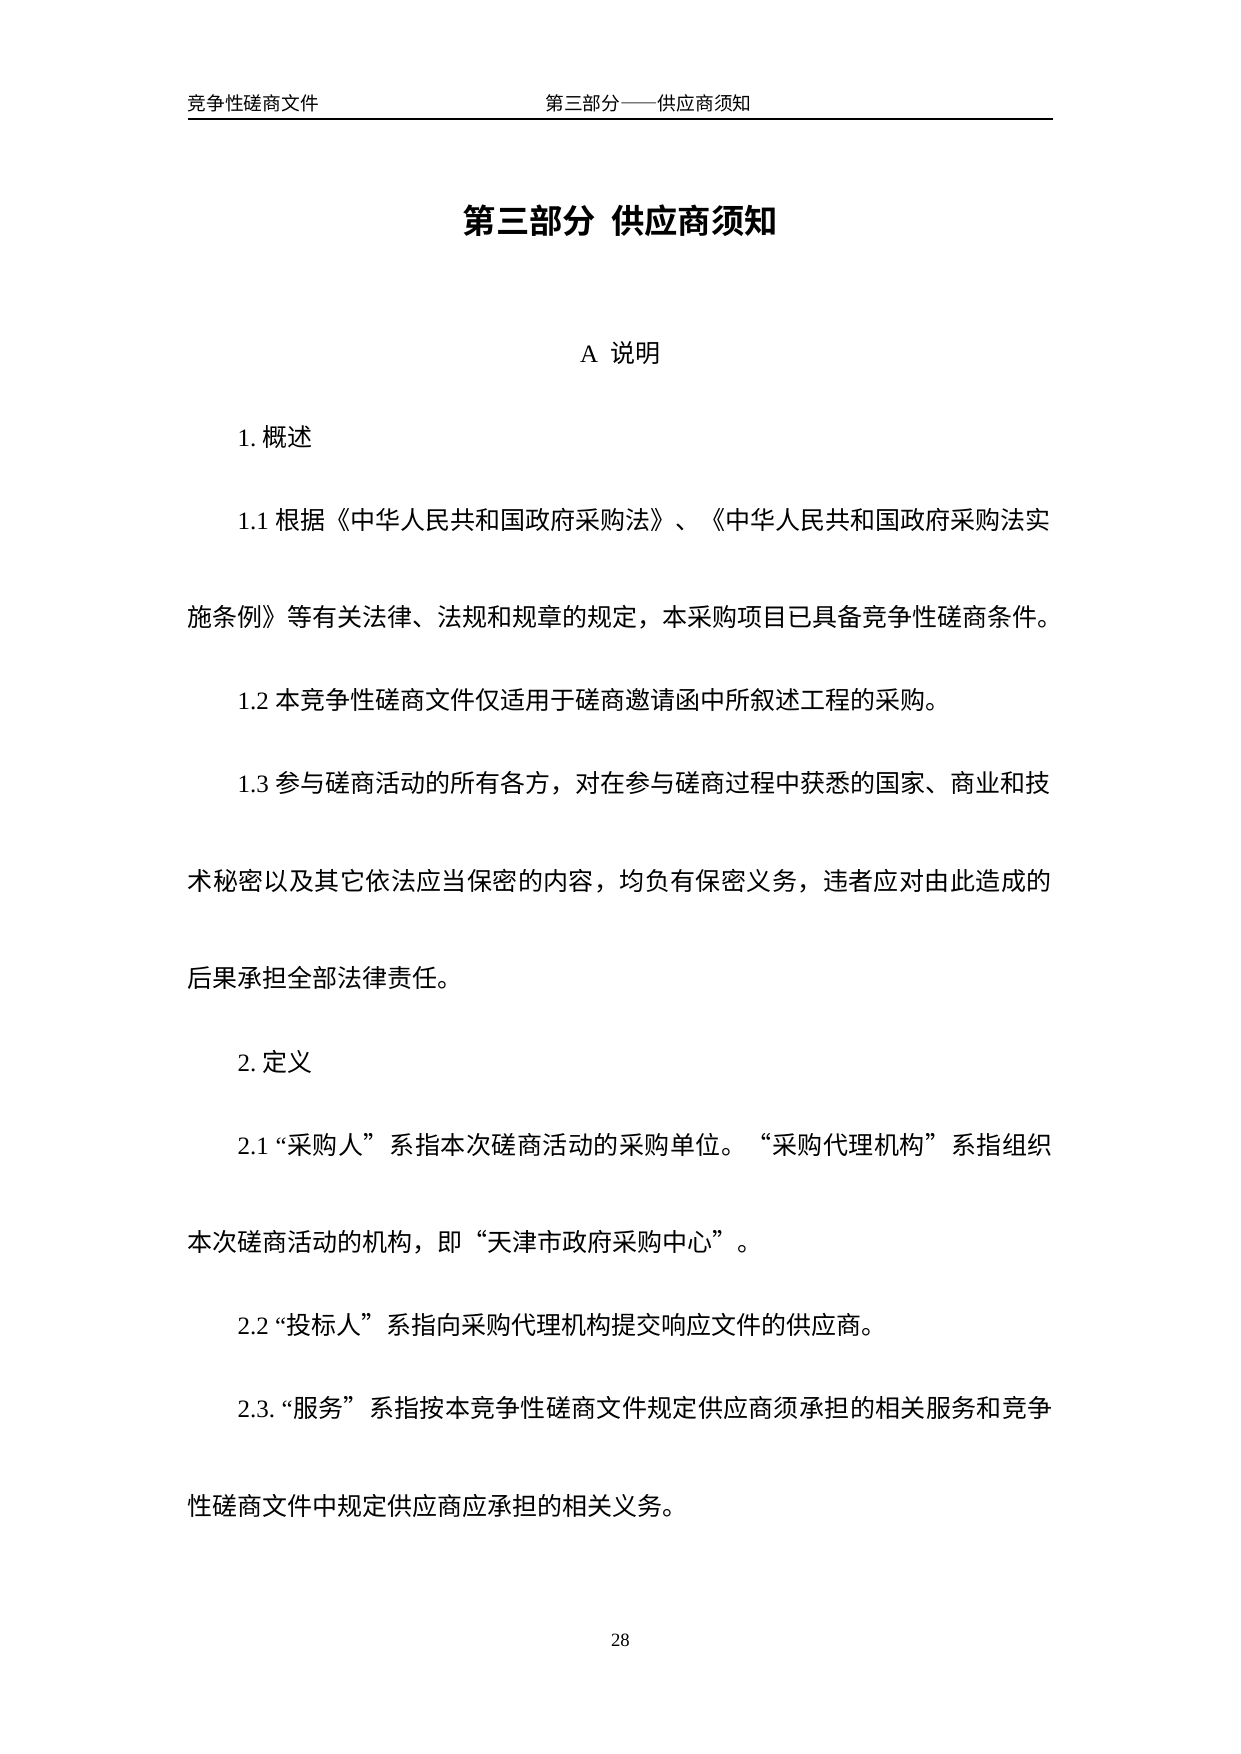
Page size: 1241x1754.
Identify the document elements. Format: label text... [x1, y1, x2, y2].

text 2.2 “投标人”系指向采购代理机构提交响应文件的供应商。 [187, 1291, 1053, 1356]
text 1. 概述 [187, 403, 1053, 468]
text 2.1 “采购人”系指本次磋商活动的采购单位。“采购代理机构”系指组织本次磋商活动的机构，即“天津市政府采购中心”。 [187, 1111, 1053, 1273]
subtitle 第三部分 供应商须知 [187, 187, 1053, 252]
text A 说明 [187, 319, 1053, 384]
text 1.3 参与磋商活动的所有各方，对在参与磋商过程中获悉的国家、商业和技术秘密以及其它依法应当保密的内容，均负有保密义务，违者应对由此造成的后果承担全部法律责任。 [187, 749, 1053, 1009]
text 2.3. “服务”系指按本竞争性磋商文件规定供应商须承担的相关服务和竞争性磋商文件中规定供应商应承担的相关义务。 [187, 1374, 1053, 1537]
text 2. 定义 [187, 1028, 1053, 1093]
text 1.2 本竞争性磋商文件仅适用于磋商邀请函中所叙述工程的采购。 [187, 666, 1053, 731]
text 1.1 根据《中华人民共和国政府采购法》、《中华人民共和国政府采购法实施条例》等有关法律、法规和规章的规定，本采购项目已具备竞争性磋商条件。 [187, 486, 1053, 648]
